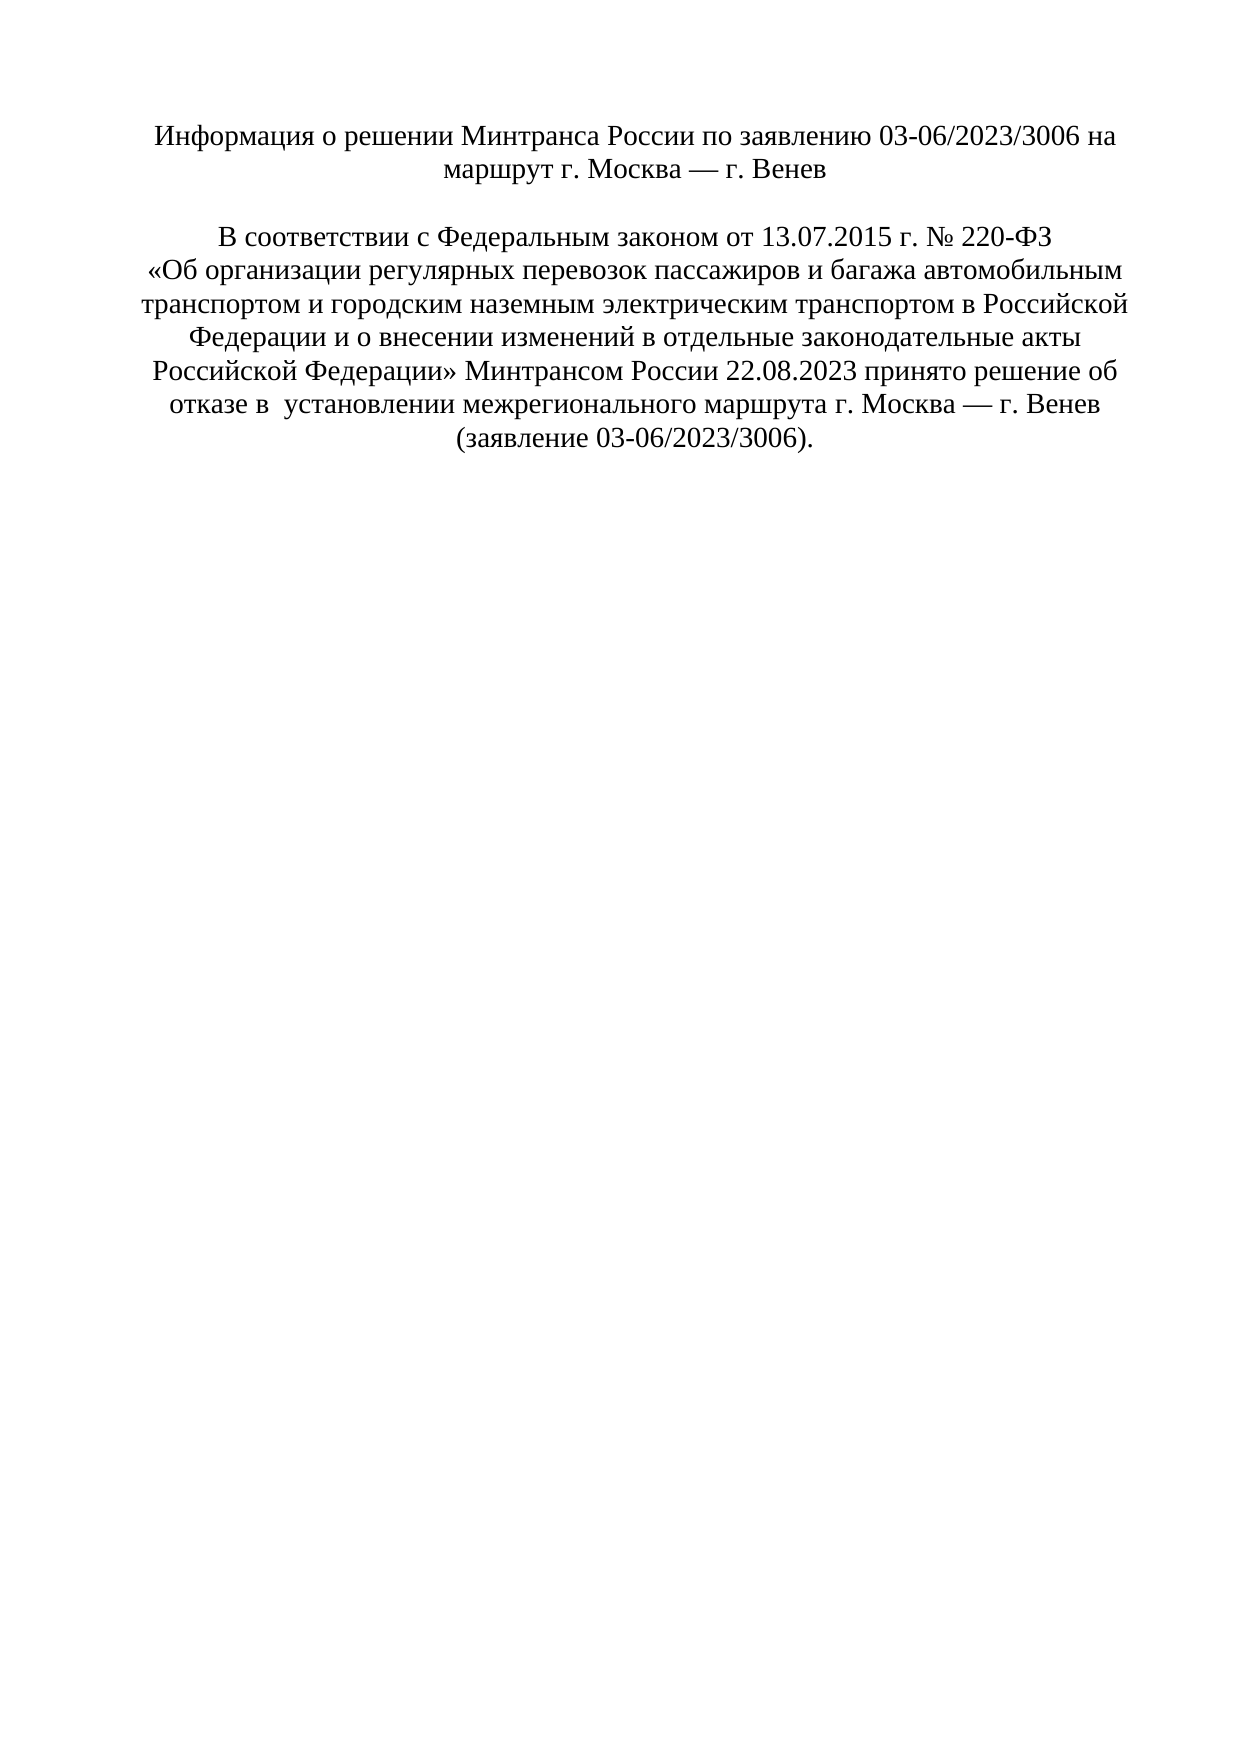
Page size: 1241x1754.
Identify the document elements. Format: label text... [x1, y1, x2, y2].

text Информация о решении Минтранса России по заявлению 03-06/2023/3006 на маршрут г. Москва — г. Венев [118, 118, 1152, 185]
text В соответствии с Федеральным законом от 13.07.2015 г. № 220-ФЗ «Об организации регулярных перевозок пассажиров и багажа автомобильным транспортом и городским наземным электрическим транспортом в Российской Федерации и о внесении изменений в отдельные законодательные акты Российской Федерации» Минтрансом России 22.08.2023 принято решение об отказе в установлении межрегионального маршрута г. Москва — г. Венев (заявление 03-06/2023/3006). [118, 219, 1152, 453]
